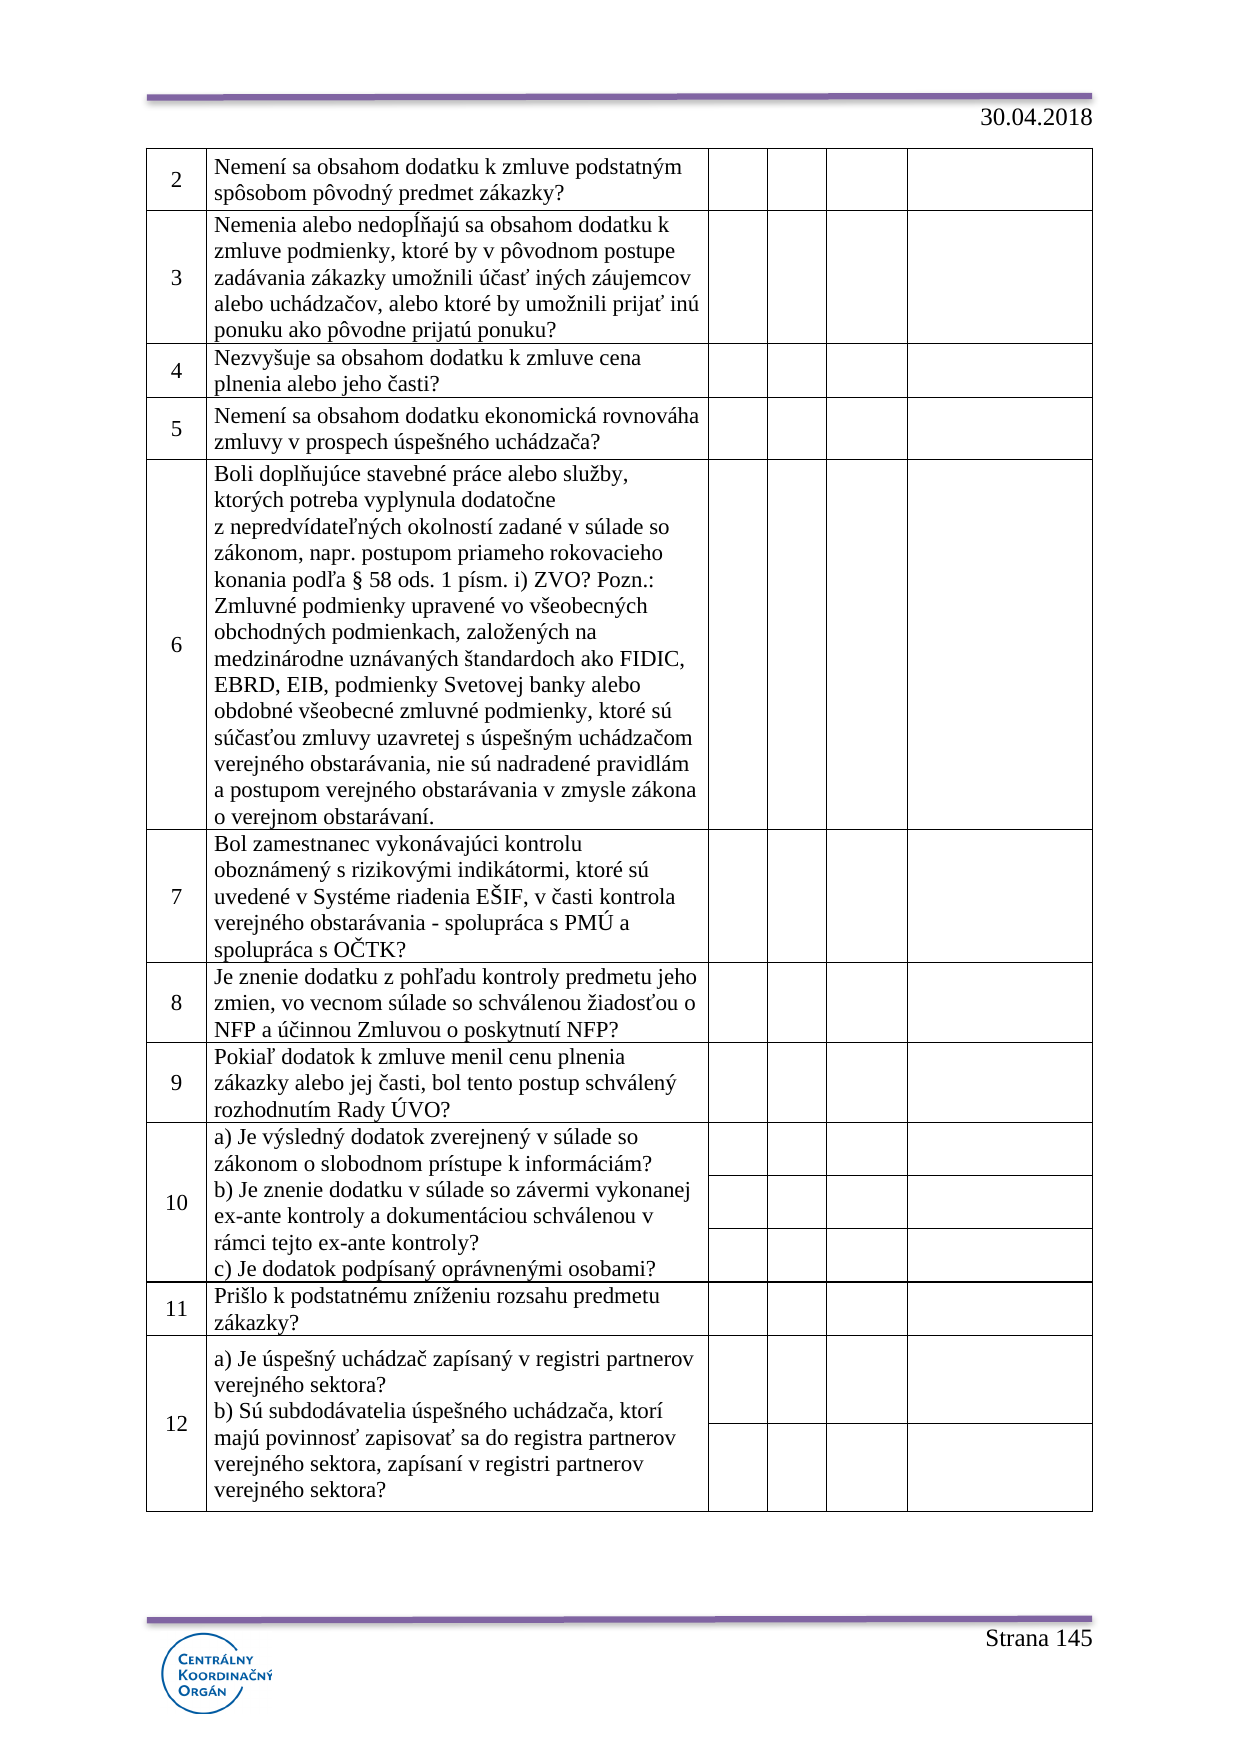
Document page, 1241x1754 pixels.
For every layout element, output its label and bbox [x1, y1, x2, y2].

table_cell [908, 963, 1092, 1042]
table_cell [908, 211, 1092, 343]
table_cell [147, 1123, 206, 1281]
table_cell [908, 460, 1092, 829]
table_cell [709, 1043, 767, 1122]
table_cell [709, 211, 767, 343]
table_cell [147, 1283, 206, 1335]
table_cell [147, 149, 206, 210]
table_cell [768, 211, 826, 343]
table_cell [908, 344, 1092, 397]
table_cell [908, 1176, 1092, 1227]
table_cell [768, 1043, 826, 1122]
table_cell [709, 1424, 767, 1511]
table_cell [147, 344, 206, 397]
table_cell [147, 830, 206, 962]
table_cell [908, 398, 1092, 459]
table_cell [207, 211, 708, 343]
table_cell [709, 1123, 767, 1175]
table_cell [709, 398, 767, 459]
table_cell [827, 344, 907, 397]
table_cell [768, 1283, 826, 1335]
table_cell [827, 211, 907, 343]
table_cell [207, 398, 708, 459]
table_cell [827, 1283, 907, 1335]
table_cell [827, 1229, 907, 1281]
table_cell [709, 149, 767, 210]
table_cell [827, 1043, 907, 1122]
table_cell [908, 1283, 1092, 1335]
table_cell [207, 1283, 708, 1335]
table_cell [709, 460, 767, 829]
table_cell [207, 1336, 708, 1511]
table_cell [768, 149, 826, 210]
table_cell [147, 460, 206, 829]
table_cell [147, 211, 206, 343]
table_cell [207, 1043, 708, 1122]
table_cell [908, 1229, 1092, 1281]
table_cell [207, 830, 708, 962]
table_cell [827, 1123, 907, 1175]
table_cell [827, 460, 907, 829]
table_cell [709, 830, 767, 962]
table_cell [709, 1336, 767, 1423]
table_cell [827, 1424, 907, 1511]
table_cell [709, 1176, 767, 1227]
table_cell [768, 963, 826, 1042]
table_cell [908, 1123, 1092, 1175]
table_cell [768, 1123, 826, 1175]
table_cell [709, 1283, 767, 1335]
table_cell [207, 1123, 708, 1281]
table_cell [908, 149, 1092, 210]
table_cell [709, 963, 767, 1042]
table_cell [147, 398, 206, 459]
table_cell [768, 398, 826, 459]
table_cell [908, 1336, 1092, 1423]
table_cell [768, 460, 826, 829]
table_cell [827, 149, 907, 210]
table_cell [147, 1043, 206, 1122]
picture [159, 1631, 272, 1713]
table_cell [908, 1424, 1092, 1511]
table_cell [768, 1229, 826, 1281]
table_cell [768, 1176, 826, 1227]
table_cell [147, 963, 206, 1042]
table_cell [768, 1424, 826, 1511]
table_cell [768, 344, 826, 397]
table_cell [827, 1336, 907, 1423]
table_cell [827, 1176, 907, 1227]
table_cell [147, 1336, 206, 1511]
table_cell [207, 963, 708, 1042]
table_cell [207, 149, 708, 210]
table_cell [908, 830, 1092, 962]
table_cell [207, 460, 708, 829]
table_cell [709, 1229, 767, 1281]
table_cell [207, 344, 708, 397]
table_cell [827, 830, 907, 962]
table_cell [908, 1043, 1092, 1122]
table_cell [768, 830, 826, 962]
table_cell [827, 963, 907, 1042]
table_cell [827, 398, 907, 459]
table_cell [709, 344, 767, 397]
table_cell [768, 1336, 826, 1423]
